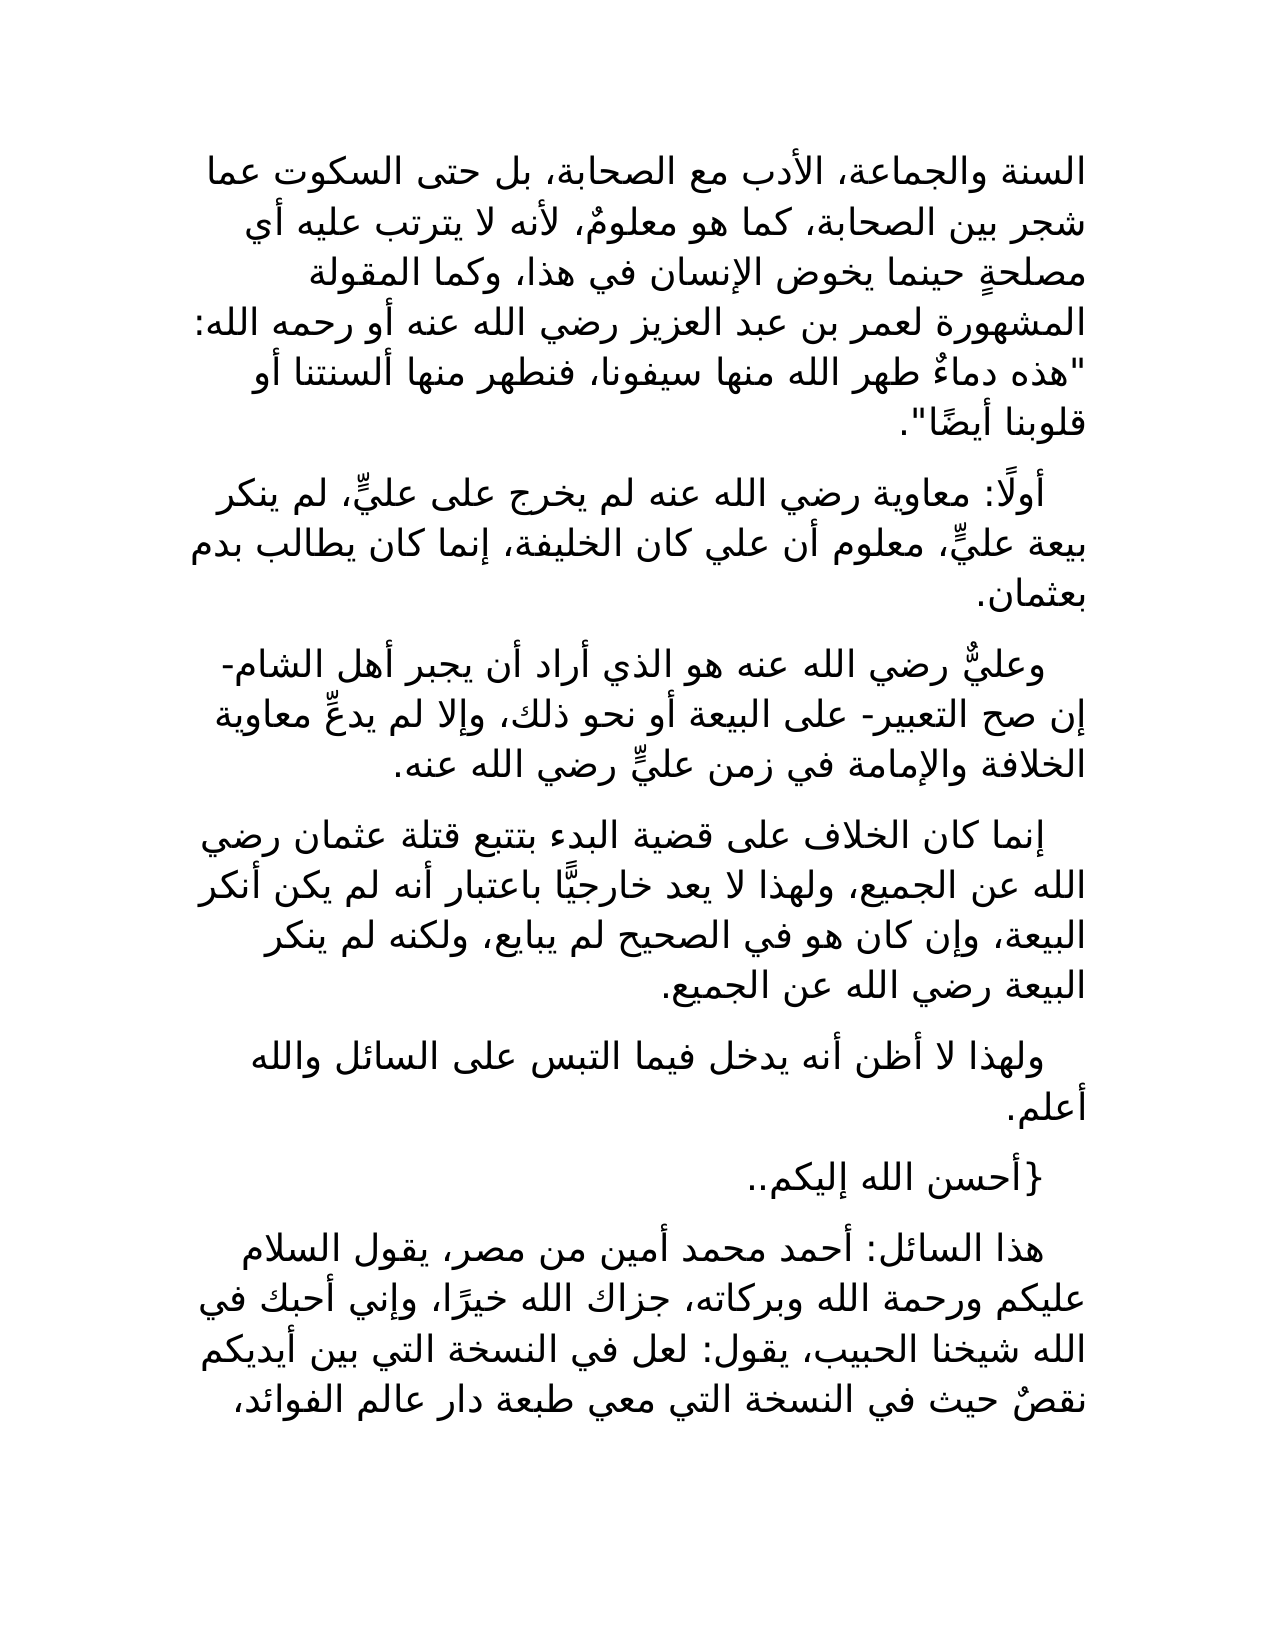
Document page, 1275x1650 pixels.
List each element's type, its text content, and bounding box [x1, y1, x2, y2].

text إنما كان الخلاف على قضية البدء بتتبع قتلة عثمان رضي الله عن الجميع، ولهذا لا يعد خارجيًّا باعتبار أنه لم يكن أنكر البيعة، وإن كان هو في الصحيح لم يبايع، ولكنه لم ينكر البيعة رضي الله عن الجميع. [187, 814, 1087, 1008]
text وعليٌّ رضي الله عنه هو الذي أراد أن يجبر أهل الشام- إن صح التعبير- على البيعة أو نحو ذلك، وإلا لم يدعِّ معاوية الخلافة والإمامة في زمن عليٍّ رضي الله عنه. [187, 643, 1087, 786]
text أولًا: معاوية رضي الله عنه لم يخرج على عليٍّ، لم ينكر بيعة عليٍّ، معلوم أن علي كان الخليفة، إنما كان يطالب بدم بعثمان. [187, 471, 1087, 615]
text ولهذا لا أظن أنه يدخل فيما التبس على السائل والله أعلم. [187, 1035, 1087, 1129]
text {أحسن الله إليكم.. [187, 1156, 1087, 1200]
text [187, 1227, 1087, 1421]
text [187, 150, 1087, 444]
